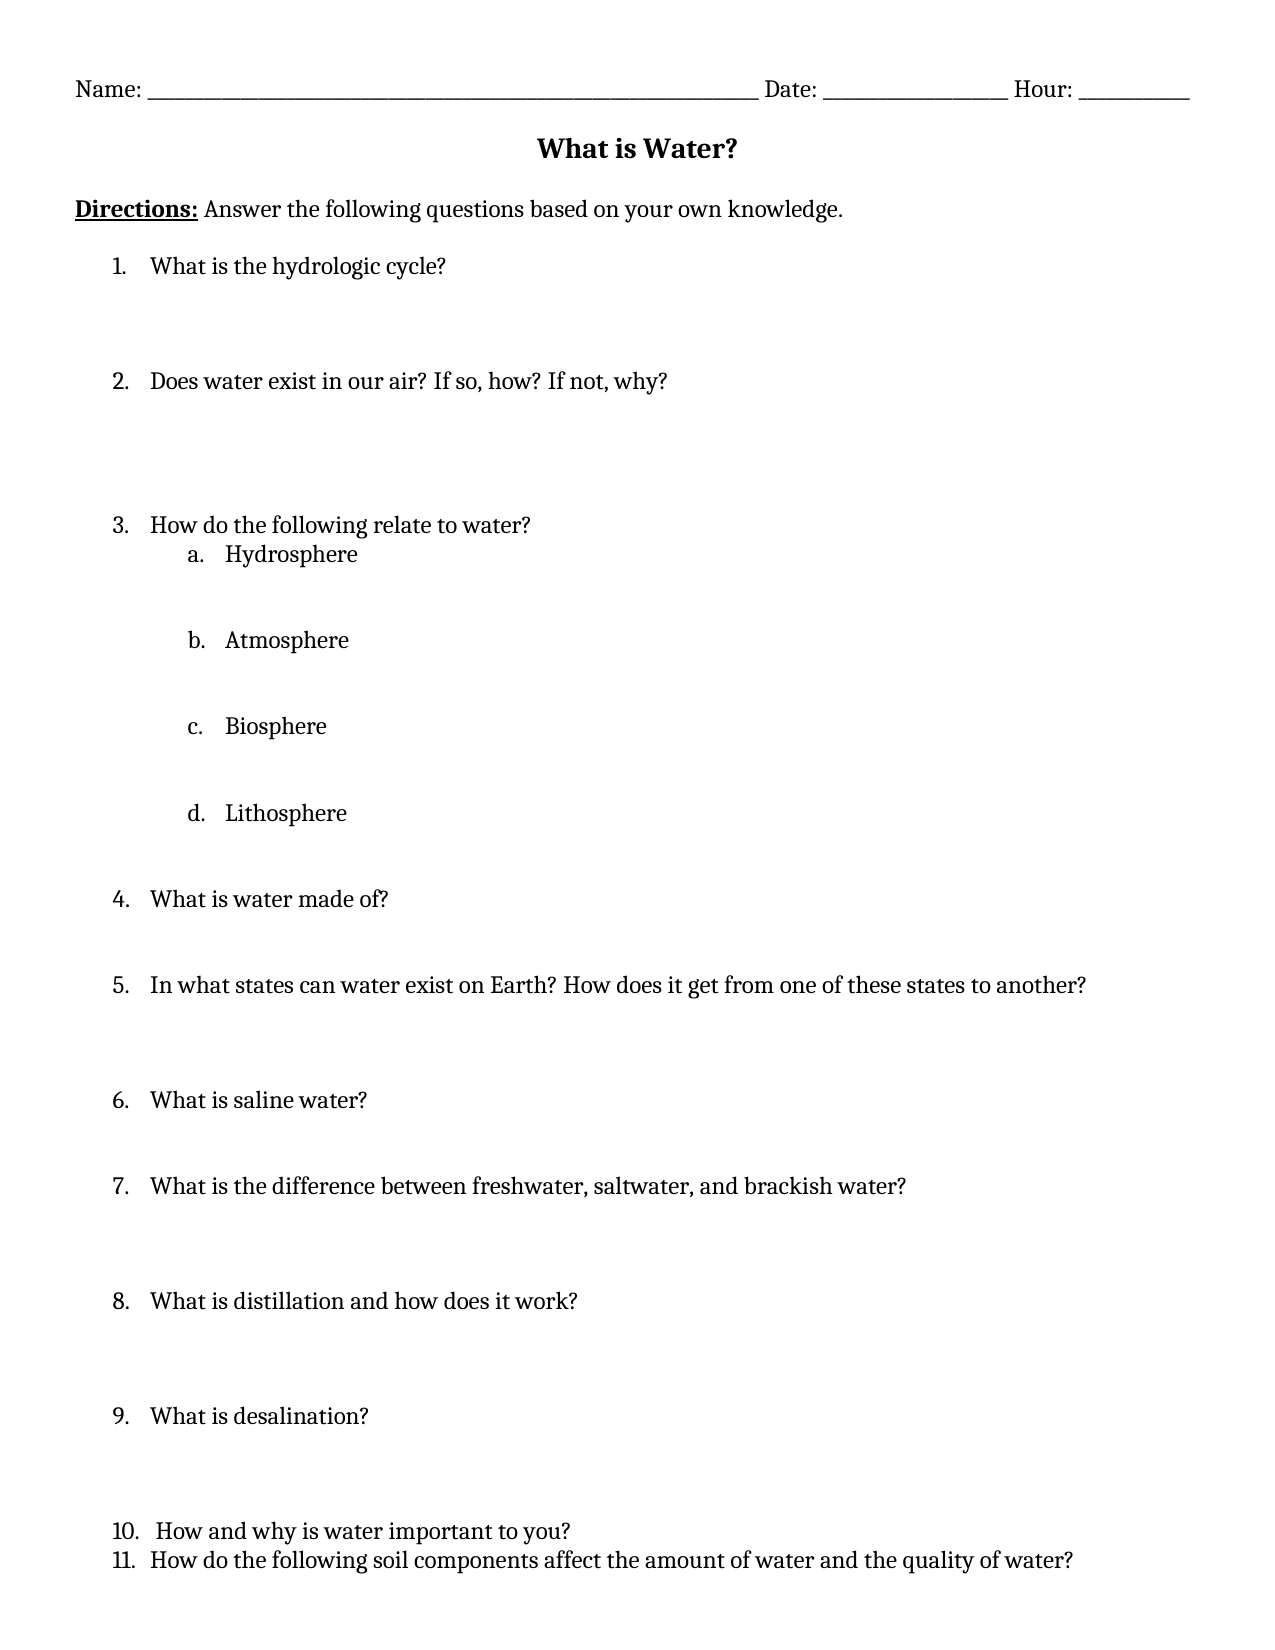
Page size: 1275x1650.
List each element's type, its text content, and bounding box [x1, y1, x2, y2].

text Directions: Answer the following questions based on your own knowledge. [75, 195, 1200, 223]
list What is desalination? [112, 1402, 1200, 1431]
list How do the following soil components affect the amount of water and the quality of water? [112, 1546, 1200, 1575]
list What is the difference between freshwater, saltwater, and brackish water? [112, 1172, 1200, 1201]
list How do the following relate to water? [112, 511, 1200, 540]
list What is saline water? [112, 1086, 1200, 1115]
list What is distillation and how does it work? [112, 1287, 1200, 1316]
list Biosphere [187, 712, 1200, 741]
list In what states can water exist on Earth? How does it get from one of these states to another? [112, 971, 1200, 1000]
list What is water made of? [112, 885, 1200, 913]
list Lithosphere [187, 798, 1200, 827]
list Hydrosphere [187, 540, 1200, 568]
text Name: __________________________________________________________________ Date: ____________________ Hour: ____________ [75, 75, 1200, 104]
list Atmosphere [187, 626, 1200, 655]
text What is Water? [75, 132, 1200, 166]
list How and why is water important to you? [112, 1517, 1200, 1546]
list What is the hydrologic cycle? [112, 252, 1200, 281]
list Does water exist in our air? If so, how? If not, why? [112, 367, 1200, 396]
